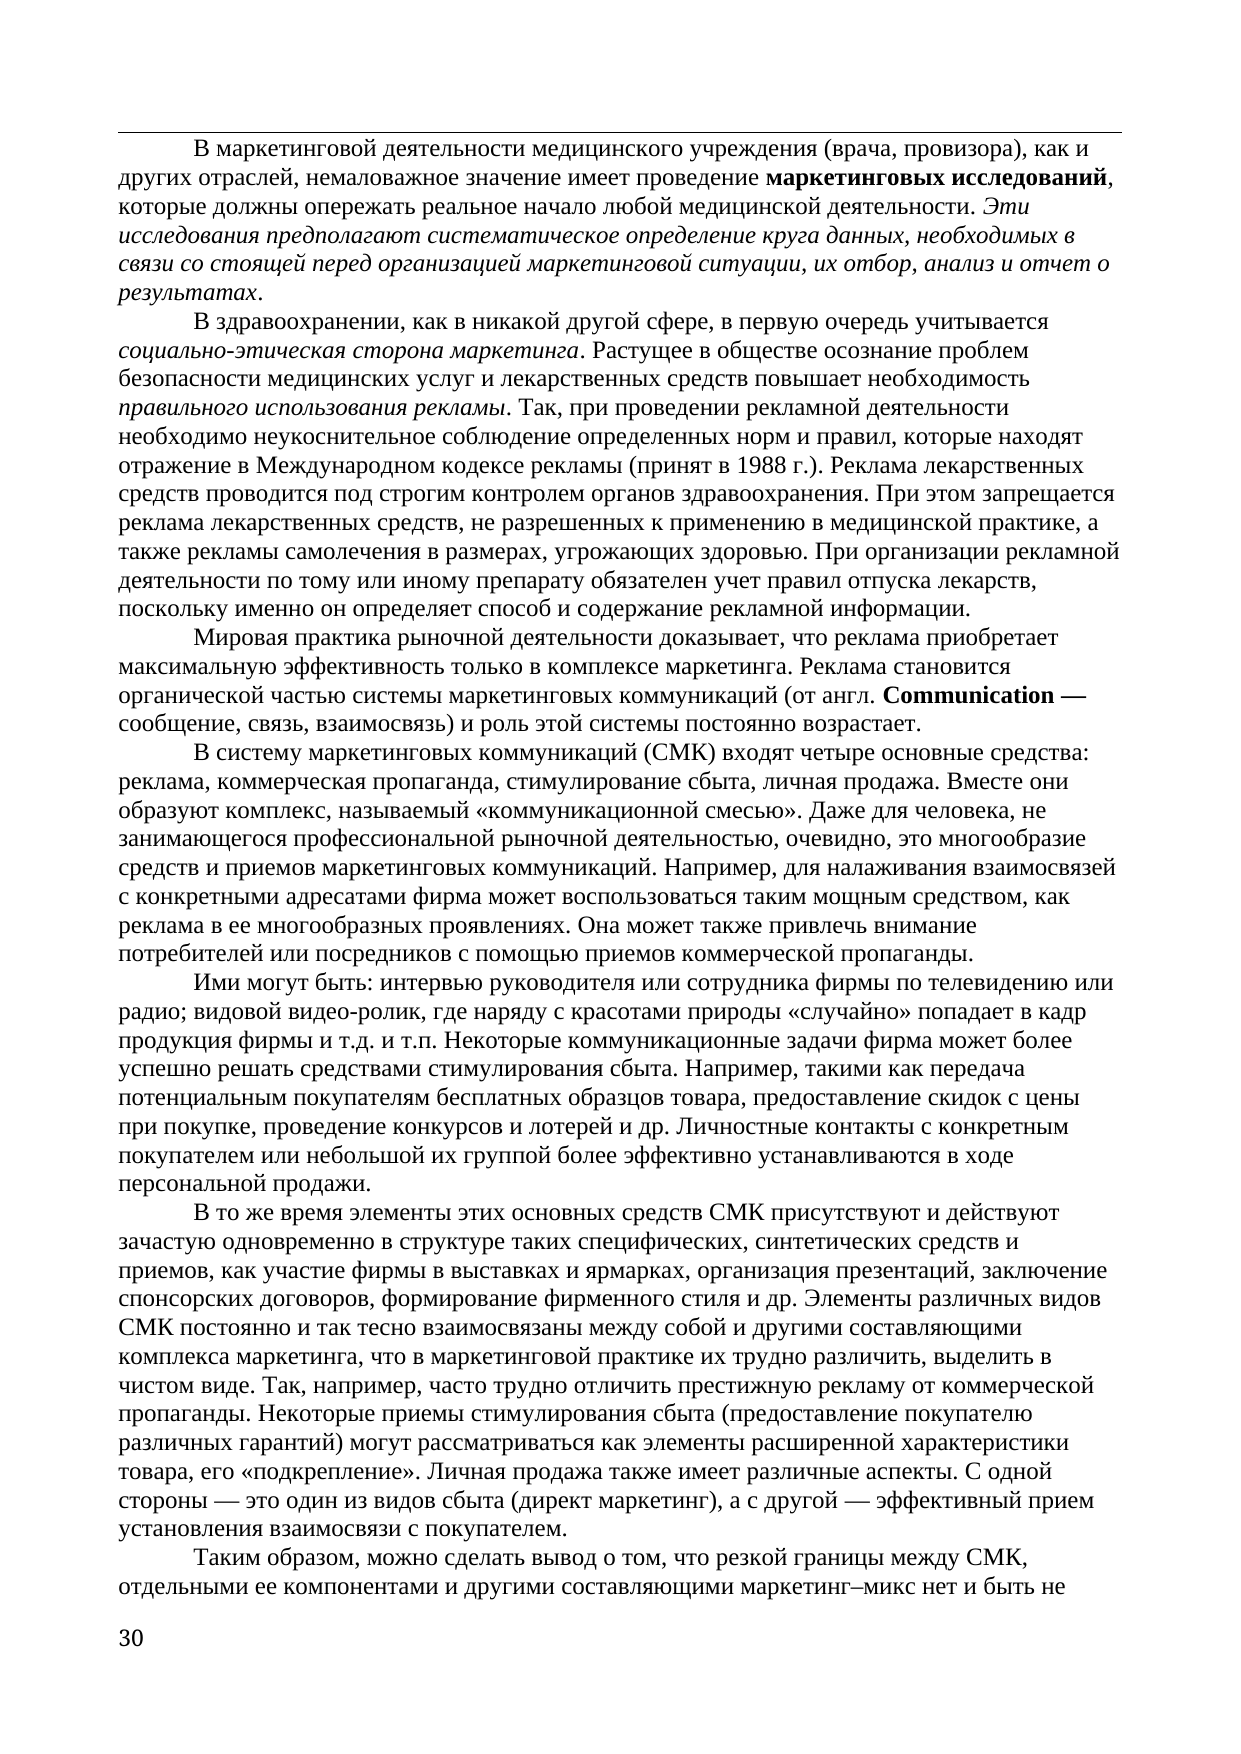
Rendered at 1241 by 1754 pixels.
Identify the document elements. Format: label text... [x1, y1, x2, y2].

text В маркетинговой деятельности медицинского учреждения (врача, провизора), как и других отраслей, немаловажное значение имеет проведение маркетинговых исследований, которые должны опережать реальное начало любой медицинской деятельности. Эти исследования предполагают систематическое определение круга данных, необходимых в связи со стоящей перед организацией маркетинговой ситуации, их отбор, анализ и отчет о результатах. [118, 133, 1122, 306]
text В систему маркетинговых коммуникаций (СМК) входят четыре основные средства: реклама, коммерческая пропаганда, стимулирование сбыта, личная продажа. Вместе они образуют комплекс, называемый «коммуникационной смесью». Даже для человека, не занимающегося профессиональной рыночной деятельностью, очевидно, это многообразие средств и приемов маркетинговых коммуникаций. Например, для налаживания взаимосвязей с конкретными адресатами фирма может воспользоваться таким мощным средством, как реклама в ее многообразных проявлениях. Она может также привлечь внимание потребителей или посредников с помощью приемов коммерческой пропаганды. [118, 737, 1122, 967]
text Мировая практика рыночной деятельности доказывает, что реклама приобретает максимальную эффективность только в комплексе маркетинга. Реклама становится органической частью системы маркетинговых коммуникаций (от англ. Communication — сообщение, связь, взаимосвязь) и роль этой системы постоянно возрастает. [118, 622, 1122, 737]
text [118, 1542, 1122, 1600]
text В то же время элементы этих основных средств СМК присутствуют и действуют зачастую одновременно в структуре таких специфических, синтетических средств и приемов, как участие фирмы в выставках и ярмарках, организация презентаций, заключение спонсорских договоров, формирование фирменного стиля и др. Элементы различных видов СМК постоянно и так тесно взаимосвязаны между собой и другими составляющими комплекса маркетинга, что в маркетинговой практике их трудно различить, выделить в чистом виде. Так, например, часто трудно отличить престижную рекламу от коммерческой пропаганды. Некоторые приемы стимулирования сбыта (предоставление покупателю различных гарантий) могут рассматриваться как элементы расширенной характеристики товара, его «подкрепление». Личная продажа также имеет различные аспекты. С одной стороны — это один из видов сбыта (директ маркетинг), а с другой — эффективный прием установления взаимосвязи с покупателем. [118, 1197, 1122, 1542]
text В здравоохранении, как в никакой другой сфере, в первую очередь учитывается социально-этическая сторона маркетинга. Растущее в обществе осознание проблем безопасности медицинских услуг и лекарственных средств повышает необходимость правильного использования рекламы. Так, при проведении рекламной деятельности необходимо неукоснительное соблюдение определенных норм и правил, которые находят отражение в Международном кодексе рекламы (принят в 1988 г.). Реклама лекарственных средств проводится под строгим контролем органов здравоохранения. При этом запрещается реклама лекарственных средств, не разрешенных к применению в медицинской практике, а также рекламы самолечения в размерах, угрожающих здоровью. При организации рекламной деятельности по тому или иному препарату обязателен учет правил отпуска лекарств, поскольку именно он определяет способ и содержание рекламной информации. [118, 306, 1122, 622]
text Ими могут быть: интервью руководителя или сотрудника фирмы по телевидению или радио; видовой видео-ролик, где наряду с красотами природы «случайно» попадает в кадр продукция фирмы и т.д. и т.п. Некоторые коммуникационные задачи фирма может более успешно решать средствами стимулирования сбыта. Например, такими как передача потенциальным покупателям бесплатных образцов товара, предоставление скидок с цены при покупке, проведение конкурсов и лотерей и др. Личностные контакты с конкретным покупателем или небольшой их группой более эффективно устанавливаются в ходе персональной продажи. [118, 967, 1122, 1197]
